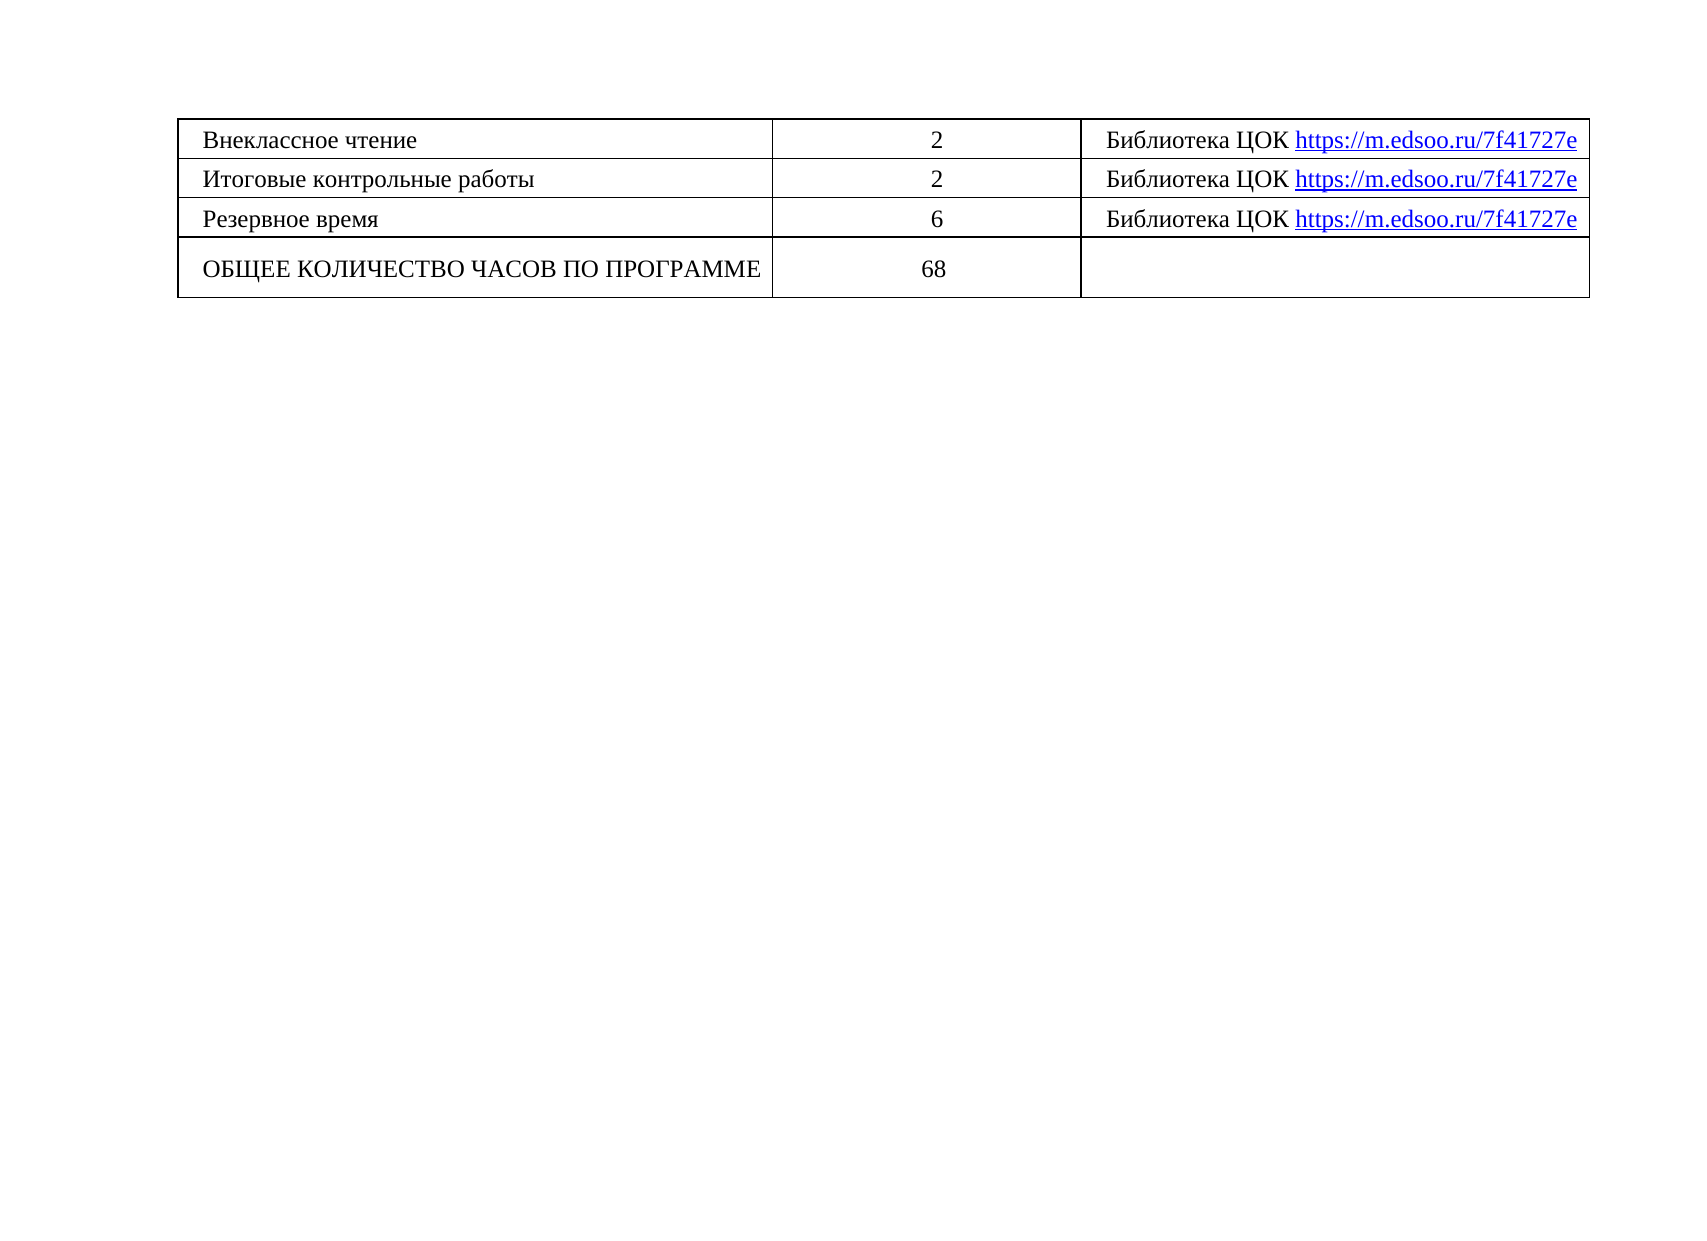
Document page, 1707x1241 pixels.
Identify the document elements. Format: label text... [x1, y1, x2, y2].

table_cell ОБЩЕЕ КОЛИЧЕСТВО ЧАСОВ ПО ПРОГРАММЕ [179, 238, 772, 297]
table_cell Резервное время [179, 198, 772, 236]
table_cell Итоговые контрольные работы [179, 159, 772, 197]
table_cell Внеклассное чтение [179, 120, 772, 157]
table_cell 2 [773, 120, 1080, 157]
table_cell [1082, 198, 1589, 236]
table_cell 6 [773, 198, 1080, 236]
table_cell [1082, 159, 1589, 197]
table_cell 2 [773, 159, 1080, 197]
table_cell 68 [773, 238, 1080, 297]
table_cell [1082, 238, 1589, 297]
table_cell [1082, 120, 1589, 157]
